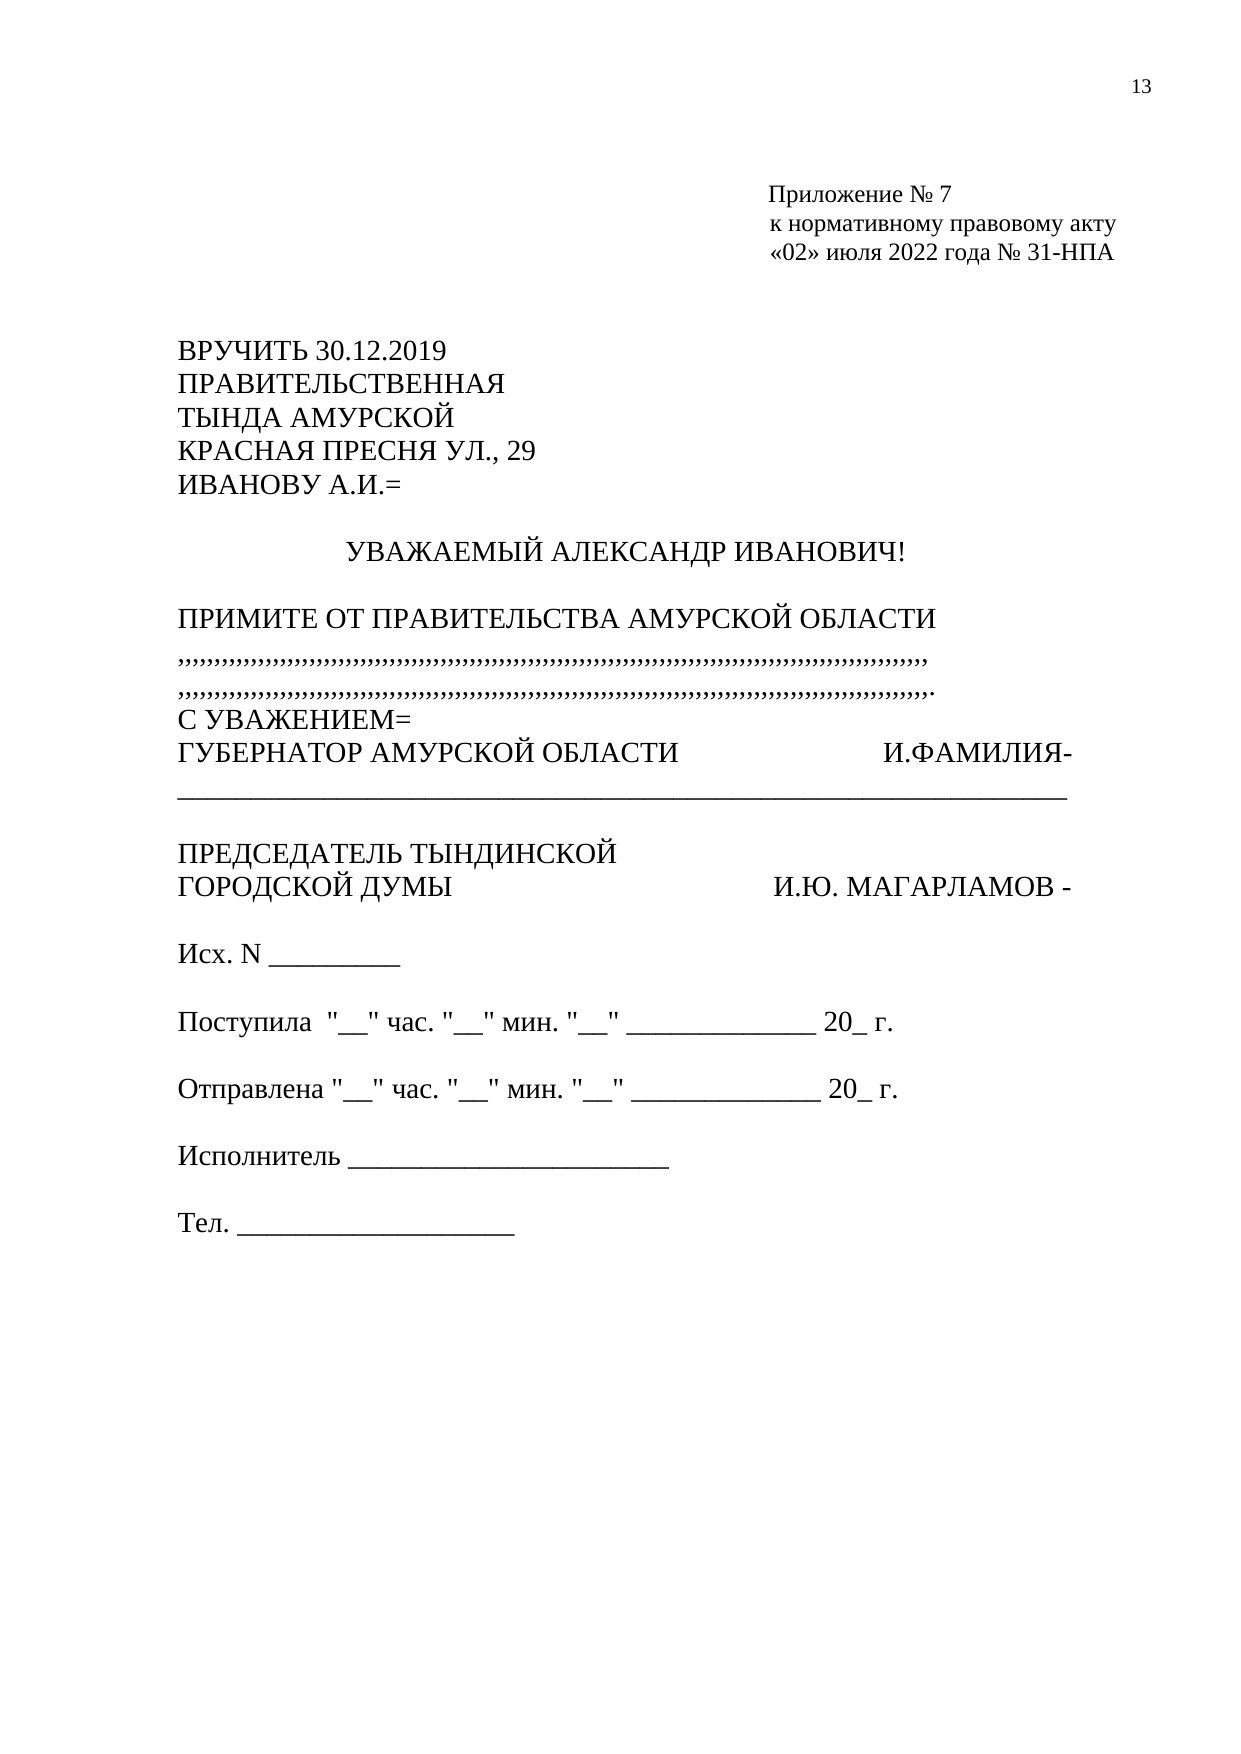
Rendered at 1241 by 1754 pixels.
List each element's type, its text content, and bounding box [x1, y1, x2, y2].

text к нормативному правовому акту [738, 208, 1152, 237]
text ГОРОДСКОЙ ДУМЫ И.Ю. МАГАРЛАМОВ - [177, 869, 1152, 903]
text Тел. ___________________ [177, 1205, 1152, 1238]
text С УВАЖЕНИЕМ= [177, 702, 1152, 735]
text ,,,,,,,,,,,,,,,,,,,,,,,,,,,,,,,,,,,,,,,,,,,,,,,,,,,,,,,,,,,,,,,,,,,,,,,,,,,,,,,,,,,,,,,,,,,,,,,,,,,,,,, [177, 635, 1152, 668]
text «02» июля 2022 года № 31-НПА [738, 237, 1152, 266]
text Поступила "__" час. "__" мин. "__" _____________ 20_ г. [177, 1004, 1152, 1037]
text ПРАВИТЕЛЬСТВЕННАЯ [177, 366, 1152, 400]
text ИВАНОВУ А.И.= [177, 467, 1152, 501]
text ПРЕДСЕДАТЕЛЬ ТЫНДИНСКОЙ [177, 836, 1152, 869]
text ВРУЧИТЬ 30.12.2019 [177, 333, 1152, 366]
text ТЫНДА АМУРСКОЙ [177, 400, 1152, 433]
text Отправлена "__" час. "__" мин. "__" _____________ 20_ г. [177, 1071, 1152, 1104]
text ПРИМИТЕ ОТ ПРАВИТЕЛЬСТВА АМУРСКОЙ ОБЛАСТИ [177, 601, 1152, 635]
text _____________________________________________________________ [177, 769, 1152, 802]
text Исх. N _________ [177, 937, 1152, 970]
text Приложение № 7 [768, 179, 1152, 208]
text ГУБЕРНАТОР АМУРСКОЙ ОБЛАСТИ И.ФАМИЛИЯ- [177, 735, 1152, 769]
text Исполнитель ______________________ [177, 1138, 1152, 1171]
text КРАСНАЯ ПРЕСНЯ УЛ., 29 [177, 433, 1152, 467]
text ,,,,,,,,,,,,,,,,,,,,,,,,,,,,,,,,,,,,,,,,,,,,,,,,,,,,,,,,,,,,,,,,,,,,,,,,,,,,,,,,,,,,,,,,,,,,,,,,,,,,,,,. [177, 668, 1152, 702]
text УВАЖАЕМЫЙ АЛЕКСАНДР ИВАНОВИЧ! [177, 534, 1152, 568]
